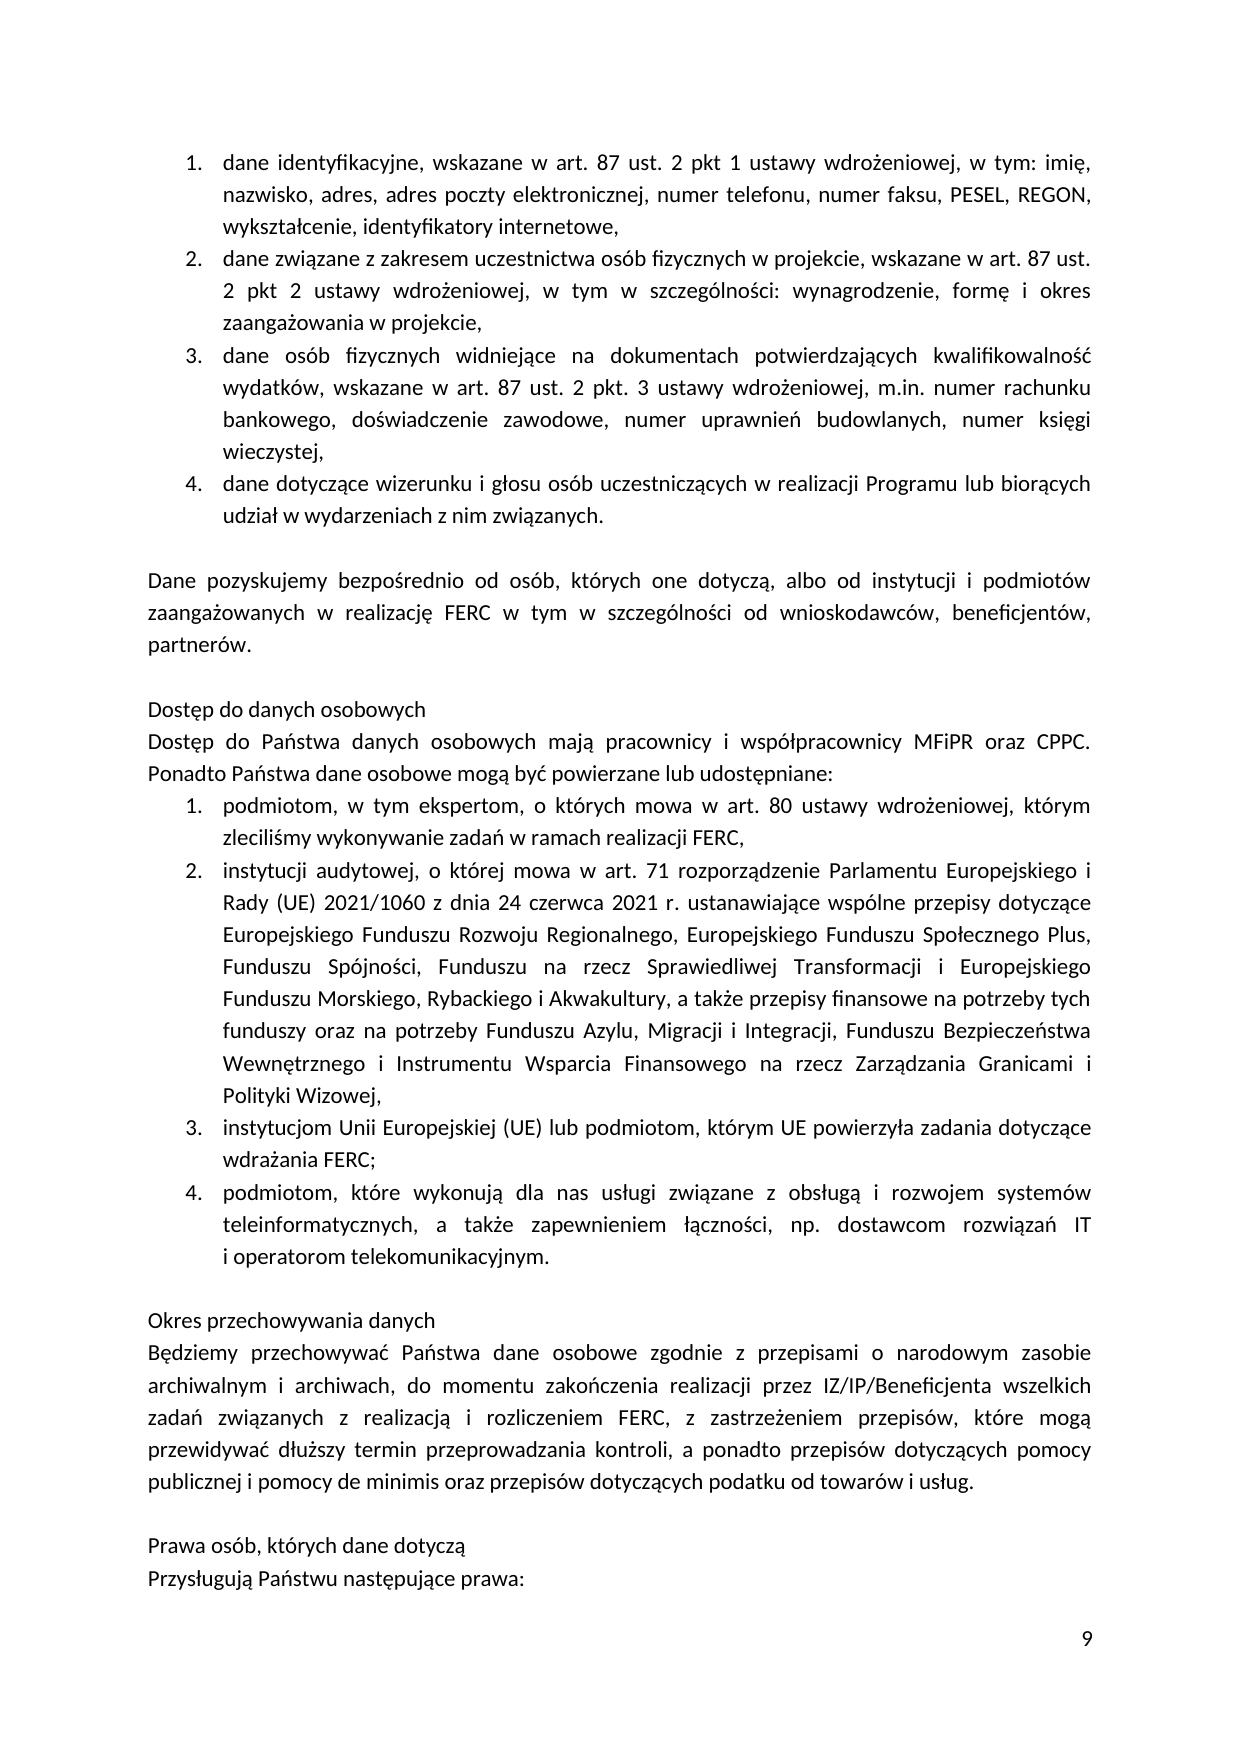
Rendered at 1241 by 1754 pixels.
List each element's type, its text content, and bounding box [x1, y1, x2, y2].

list podmiotom, w tym ekspertom, o których mowa w art. 80 ustawy wdrożeniowej, którym zleciliśmy wykonywanie zadań w ramach realizacji FERC, [185, 791, 1093, 852]
list instytucjom Unii Europejskiej (UE) lub podmiotom, którym UE powierzyła zadania dotyczące wdrażania FERC; [185, 1113, 1093, 1173]
list dane związane z zakresem uczestnictwa osób fizycznych w projekcie, wskazane w art. 87 ust. 2 pkt 2 ustawy wdrożeniowej, w tym w szczególności: wynagrodzenie, formę i okres zaangażowania w projekcie, [185, 244, 1093, 337]
text Będziemy przechowywać Państwa dane osobowe zgodnie z przepisami o narodowym zasobie archiwalnym i archiwach, do momentu zakończenia realizacji przez IZ/IP/Beneficjenta wszelkich zadań związanych z realizacją i rozliczeniem FERC, z zastrzeżeniem przepisów, które mogą przewidywać dłuższy termin przeprowadzania kontroli, a ponadto przepisów dotyczących pomocy publicznej i pomocy de minimis oraz przepisów dotyczących podatku od towarów i usług. [148, 1338, 1093, 1495]
list dane dotyczące wizerunku i głosu osób uczestniczących w realizacji Programu lub biorących udział w wydarzeniach z nim związanych. [185, 469, 1093, 530]
list podmiotom, które wykonują dla nas usługi związane z obsługą i rozwojem systemów teleinformatycznych, a także zapewnieniem łączności, np. dostawcom rozwiązań IT i operatorom telekomunikacyjnym. [185, 1178, 1093, 1270]
list instytucji audytowej, o której mowa w art. 71 rozporządzenie Parlamentu Europejskiego i Rady (UE) 2021/1060 z dnia 24 czerwca 2021 r. ustanawiające wspólne przepisy dotyczące Europejskiego Funduszu Rozwoju Regionalnego, Europejskiego Funduszu Społecznego Plus, Funduszu Spójności, Funduszu na rzecz Sprawiedliwej Transformacji i Europejskiego Funduszu Morskiego, Rybackiego i Akwakultury, a także przepisy finansowe na potrzeby tych funduszy oraz na potrzeby Funduszu Azylu, Migracji i Integracji, Funduszu Bezpieczeństwa Wewnętrznego i Instrumentu Wsparcia Finansowego na rzecz Zarządzania Granicami i Polityki Wizowej, [185, 856, 1093, 1109]
text Prawa osób, których dane dotyczą [148, 1532, 1093, 1560]
text Dostęp do danych osobowych [148, 695, 1093, 723]
text Dane pozyskujemy bezpośrednio od osób, których one dotyczą, albo od instytucji i podmiotów zaangażowanych w realizację FERC w tym w szczególności od wnioskodawców, beneficjentów, partnerów. [148, 566, 1093, 658]
list dane identyfikacyjne, wskazane w art. 87 ust. 2 pkt 1 ustawy wdrożeniowej, w tym: imię, nazwisko, adres, adres poczty elektronicznej, numer telefonu, numer faksu, PESEL, REGON, wykształcenie, identyfikatory internetowe, [185, 148, 1093, 240]
text Okres przechowywania danych [148, 1306, 1093, 1334]
text Przysługują Państwu następujące prawa: [148, 1564, 1093, 1592]
list dane osób fizycznych widniejące na dokumentach potwierdzających kwalifikowalność wydatków, wskazane w art. 87 ust. 2 pkt. 3 ustawy wdrożeniowej, m.in. numer rachunku bankowego, doświadczenie zawodowe, numer uprawnień budowlanych, numer księgi wieczystej, [185, 341, 1093, 465]
text Dostęp do Państwa danych osobowych mają pracownicy i współpracownicy MFiPR oraz CPPC. Ponadto Państwa dane osobowe mogą być powierzane lub udostępniane: [148, 727, 1093, 787]
